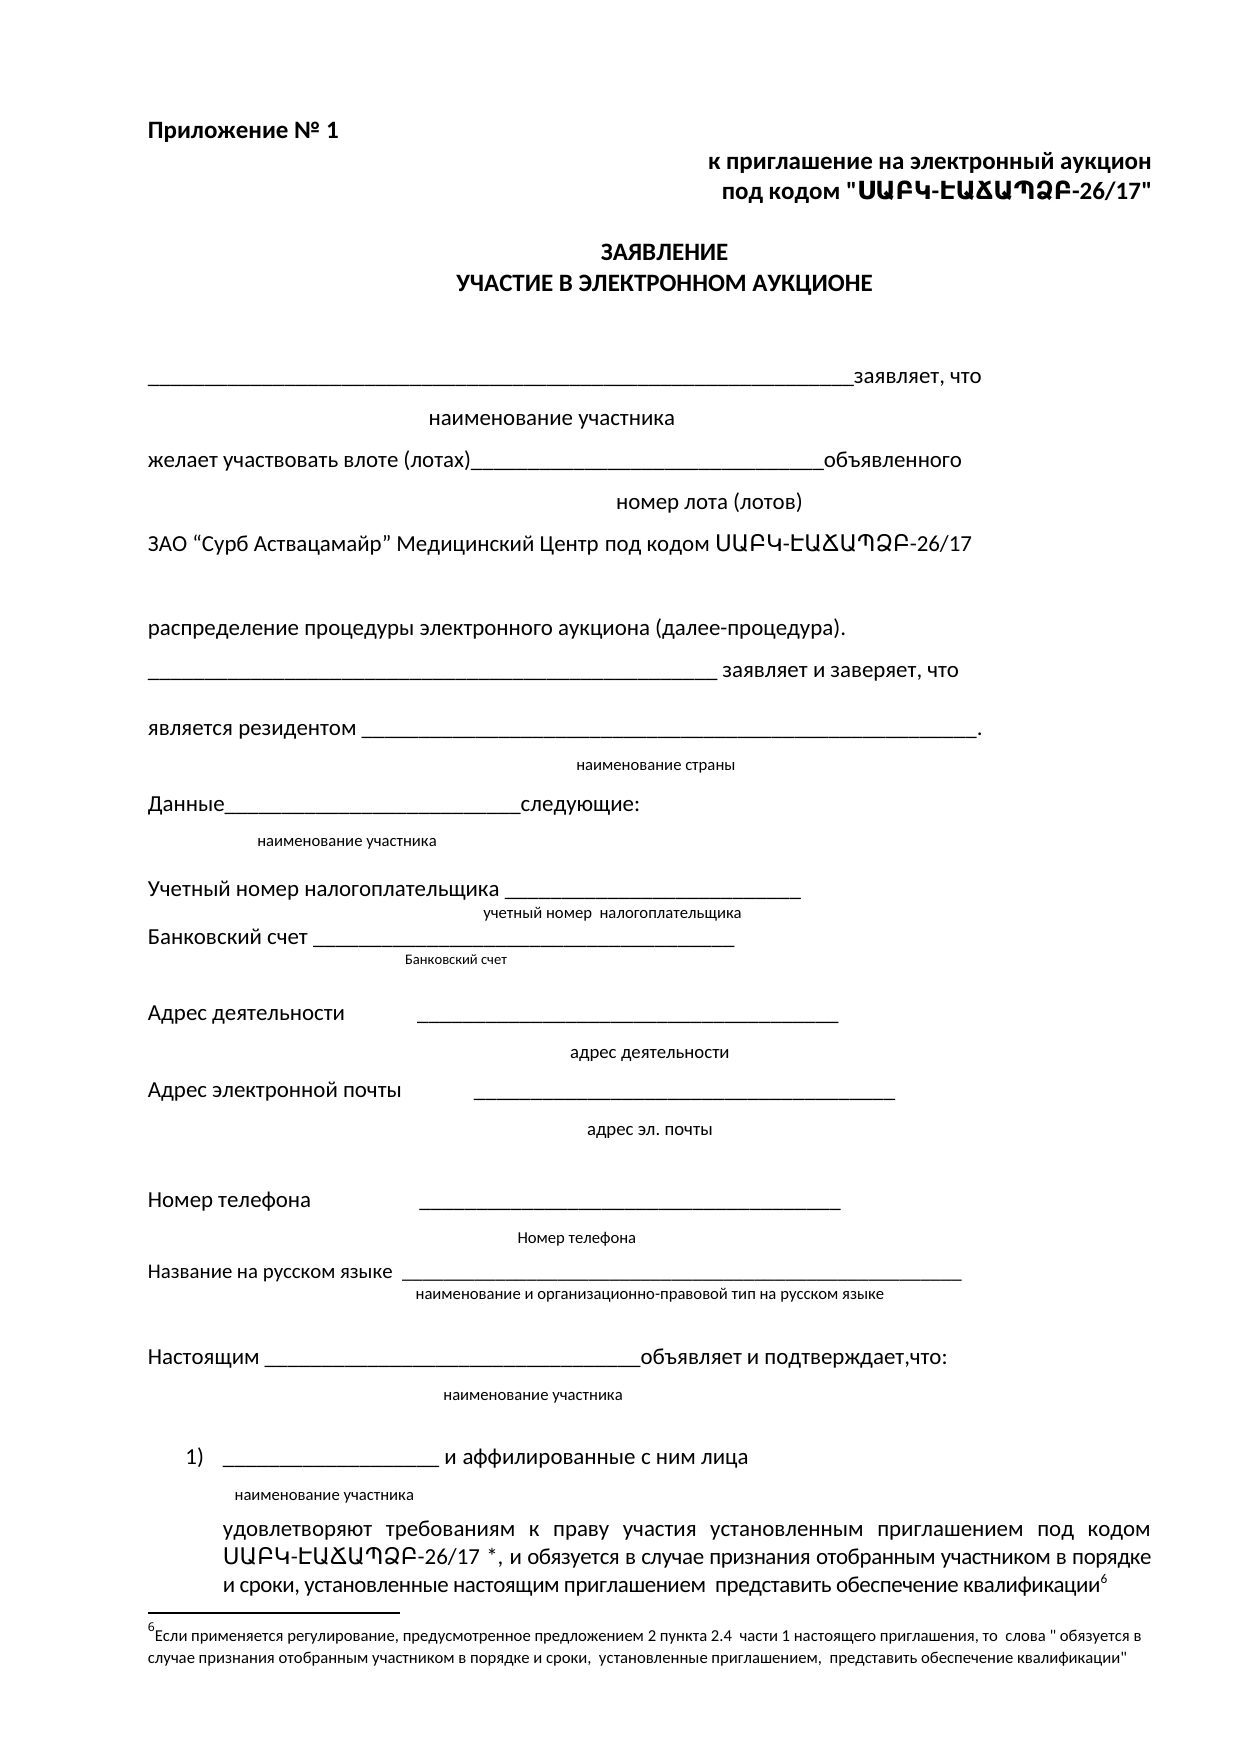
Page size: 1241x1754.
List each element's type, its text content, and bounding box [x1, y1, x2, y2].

text адрес эл. почты [148, 1117, 1152, 1140]
text ЗАО “Сурб Аствацамайр” Медицинский Центр под кодом ՍԱԲԿ-ԷԱՃԱՊՁԲ-26/17 [148, 529, 1152, 557]
text наименование участника [148, 831, 1152, 851]
text Адрес электронной почты _____________________________________ [148, 1075, 1152, 1103]
text Данные__________________________следующие: [148, 789, 1152, 817]
text Настоящим _________________________________объявляет и подтверждает,что: [148, 1342, 1152, 1370]
list удовлетворяют требованиям к праву участия установленным приглашением под кодом ՍԱԲԿ-ԷԱՃԱՊՁԲ-26/17 *, и обязуется в случае признания отобранным участником в порядке и сроки, установленные настоящим приглашением представить обеспечение квалификации [223, 1514, 1152, 1598]
text желает участвовать влоте (лотах)_______________________________объявленного [148, 445, 1152, 473]
text адрес деятельности [148, 1040, 1152, 1063]
text наименование участника [443, 1384, 1152, 1404]
text Адрес деятельности _____________________________________ [148, 998, 1152, 1026]
text Номер телефона _____________________________________ [148, 1186, 1152, 1213]
text наименование и организационно-правовой тип на русском языке [148, 1283, 1152, 1304]
text Банковский счет [148, 950, 1152, 968]
text наименование участника [148, 1484, 1152, 1504]
text под кодом "ՍԱԲԿ-ԷԱՃԱՊՁԲ-26/17" [177, 176, 1152, 206]
text 2.4 На этапе аукциона участник представляет сниженные ценовые предложения в порядке, установленном пунктом 2.2 части 2 настоящего приглашения, без необходимости загрузки новых документов в систему. Приложение № 1 [148, 86, 1152, 145]
list ___________________ и аффилированные с ним лица [185, 1442, 1152, 1470]
text к приглашение на электронный аукцион [177, 145, 1152, 176]
text наименование страны [576, 754, 1152, 775]
text является резидентом ______________________________________________________. [148, 713, 1152, 741]
text распределение процедуры электронного аукциона (далее-процедура). [148, 613, 1152, 641]
text учетный номер налогоплательщика [148, 902, 1152, 922]
text Номер телефона [517, 1227, 1152, 1248]
text ______________________________________________________________заявляет, что [148, 361, 1152, 389]
text наименование участника [428, 403, 1152, 431]
text ЗАЯВЛЕНИЕ [177, 237, 1152, 267]
text Название на русском языке ______________________________________________________ [148, 1258, 1152, 1283]
text УЧАСТИЕ В ЭЛЕКТРОННОМ АУКЦИОНЕ [177, 267, 1152, 298]
text __________________________________________________ заявляет и заверяет, что [148, 655, 1152, 683]
text Банковский счет _____________________________________ [148, 922, 1152, 950]
text Учетный номер налогоплательщика __________________________ [148, 874, 1152, 902]
text номер лота (лотов) [606, 487, 1152, 515]
